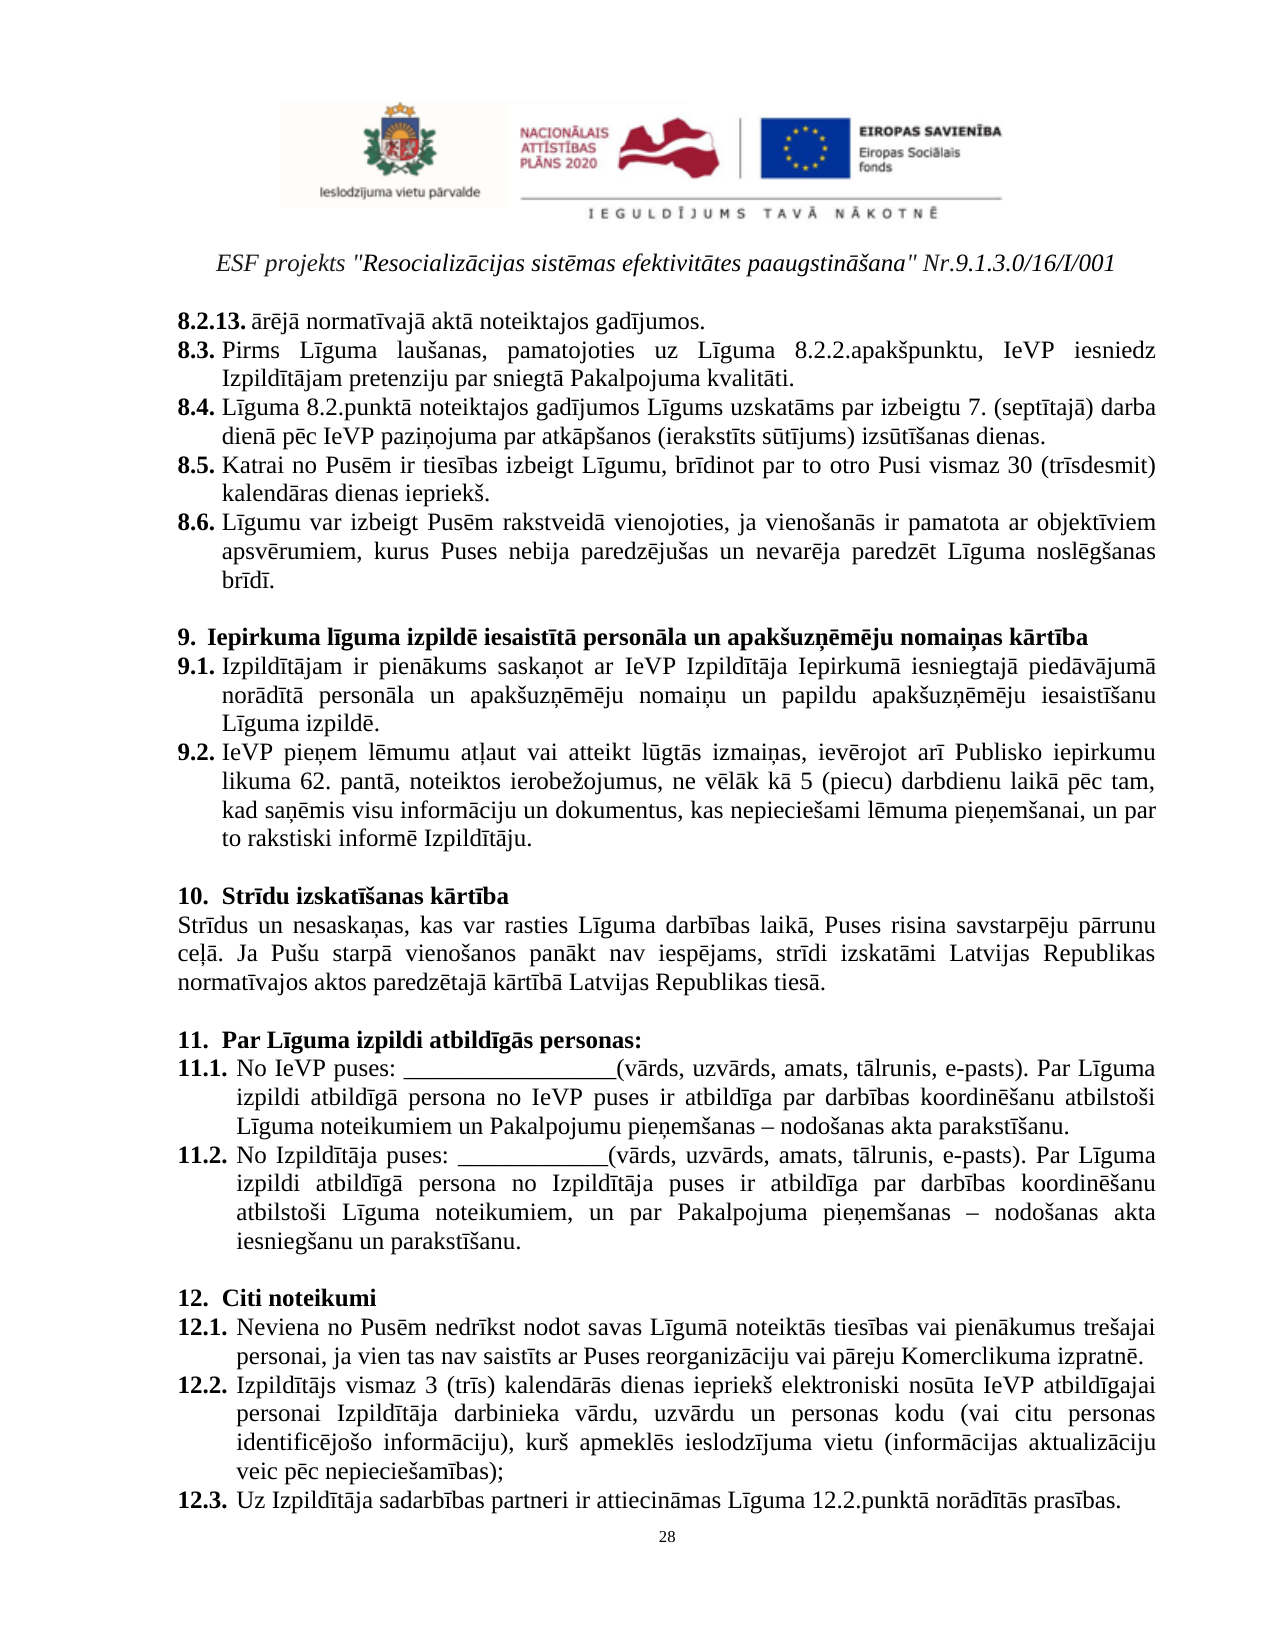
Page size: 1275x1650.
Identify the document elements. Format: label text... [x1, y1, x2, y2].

list Izpildītājam ir pienākums saskaņot ar IeVP Izpildītāja Iepirkumā iesniegtajā piedāvājumā norādītā personāla un apakšuzņēmēju nomaiņu un papildu apakšuzņēmēju iesaistīšanu Līguma izpildē. [177, 651, 1157, 737]
list No IeVP puses: _________________(vārds, uzvārds, amats, tālrunis, e-pasts). Par Līguma izpildi atbildīgā persona no IeVP puses ir atbildīga par darbības koordinēšanu atbilstoši Līguma noteikumiem un Pakalpojumu pieņemšanas – nodošanas akta parakstīšanu. [177, 1053, 1157, 1140]
list Strīdu izskatīšanas kārtība [177, 881, 1157, 910]
list Strīdus un nesaskaņas, kas var rasties Līguma darbības laikā, Puses risina savstarpēju pārrunu ceļā. Ja Pušu starpā vienošanos panākt nav iespējams, strīdi izskatāmi Latvijas Republikas normatīvajos aktos paredzētajā kārtībā Latvijas Republikas tiesā. [177, 910, 1157, 996]
list IeVP pieņem lēmumu atļaut vai atteikt lūgtās izmaiņas, ievērojot arī Publisko iepirkumu likuma 62. pantā, noteiktos ierobežojumus, ne vēlāk kā 5 (piecu) darbdienu laikā pēc tam, kad saņēmis visu informāciju un dokumentus, kas nepieciešami lēmuma pieņemšanai, un par to rakstiski informē Izpildītāju. [177, 737, 1157, 852]
list Līgumu var izbeigt Pusēm rakstveidā vienojoties, ja vienošanās ir pamatota ar objektīviem apsvērumiem, kurus Puses nebija paredzējušas un nevarēja paredzēt Līguma noslēgšanas brīdī. [177, 507, 1157, 593]
list ārējā normatīvajā aktā noteiktajos gadījumos. [177, 306, 1157, 335]
list Pirms Līguma laušanas, pamatojoties uz Līguma 8.2.2.apakšpunktu, IeVP iesniedz Izpildītājam pretenziju par sniegtā Pakalpojuma kvalitāti. [177, 335, 1157, 392]
list Izpildītājs vismaz 3 (trīs) kalendārās dienas iepriekš elektroniski nosūta IeVP atbildīgajai personai Izpildītāja darbinieka vārdu, uzvārdu un personas kodu (vai citu personas identificējošo informāciju), kurš apmeklēs ieslodzījuma vietu (informācijas aktualizāciju veic pēc nepieciešamības); [177, 1370, 1157, 1485]
list Par Līguma izpildi atbildīgās personas: [177, 1025, 1157, 1053]
list Līguma 8.2.punktā noteiktajos gadījumos Līgums uzskatāms par izbeigtu 7. (septītajā) darba dienā pēc IeVP paziņojuma par atkāpšanos (ierakstīts sūtījums) izsūtīšanas dienas. [177, 392, 1157, 450]
list Citi noteikumi [177, 1283, 1157, 1312]
picture [280, 75, 1054, 249]
list No Izpildītāja puses: ____________(vārds, uzvārds, amats, tālrunis, e-pasts). Par Līguma izpildi atbildīgā persona no Izpildītāja puses ir atbildīga par darbības koordinēšanu atbilstoši Līguma noteikumiem, un par Pakalpojuma pieņemšanas – nodošanas akta iesniegšanu un parakstīšanu. [177, 1140, 1157, 1255]
list Uz Izpildītāja sadarbības partneri ir attiecināmas Līguma 12.2.punktā norādītās prasības. [177, 1485, 1157, 1513]
list Iepirkuma līguma izpildē iesaistītā personāla un apakšuzņēmēju nomaiņas kārtība [177, 622, 1157, 651]
list Katrai no Pusēm ir tiesības izbeigt Līgumu, brīdinot par to otro Pusi vismaz 30 (trīsdesmit) kalendāras dienas iepriekš. [177, 450, 1157, 507]
list Neviena no Pusēm nedrīkst nodot savas Līgumā noteiktās tiesības vai pienākumus trešajai personai, ja vien tas nav saistīts ar Puses reorganizāciju vai pāreju Komerclikuma izpratnē. [177, 1312, 1157, 1370]
